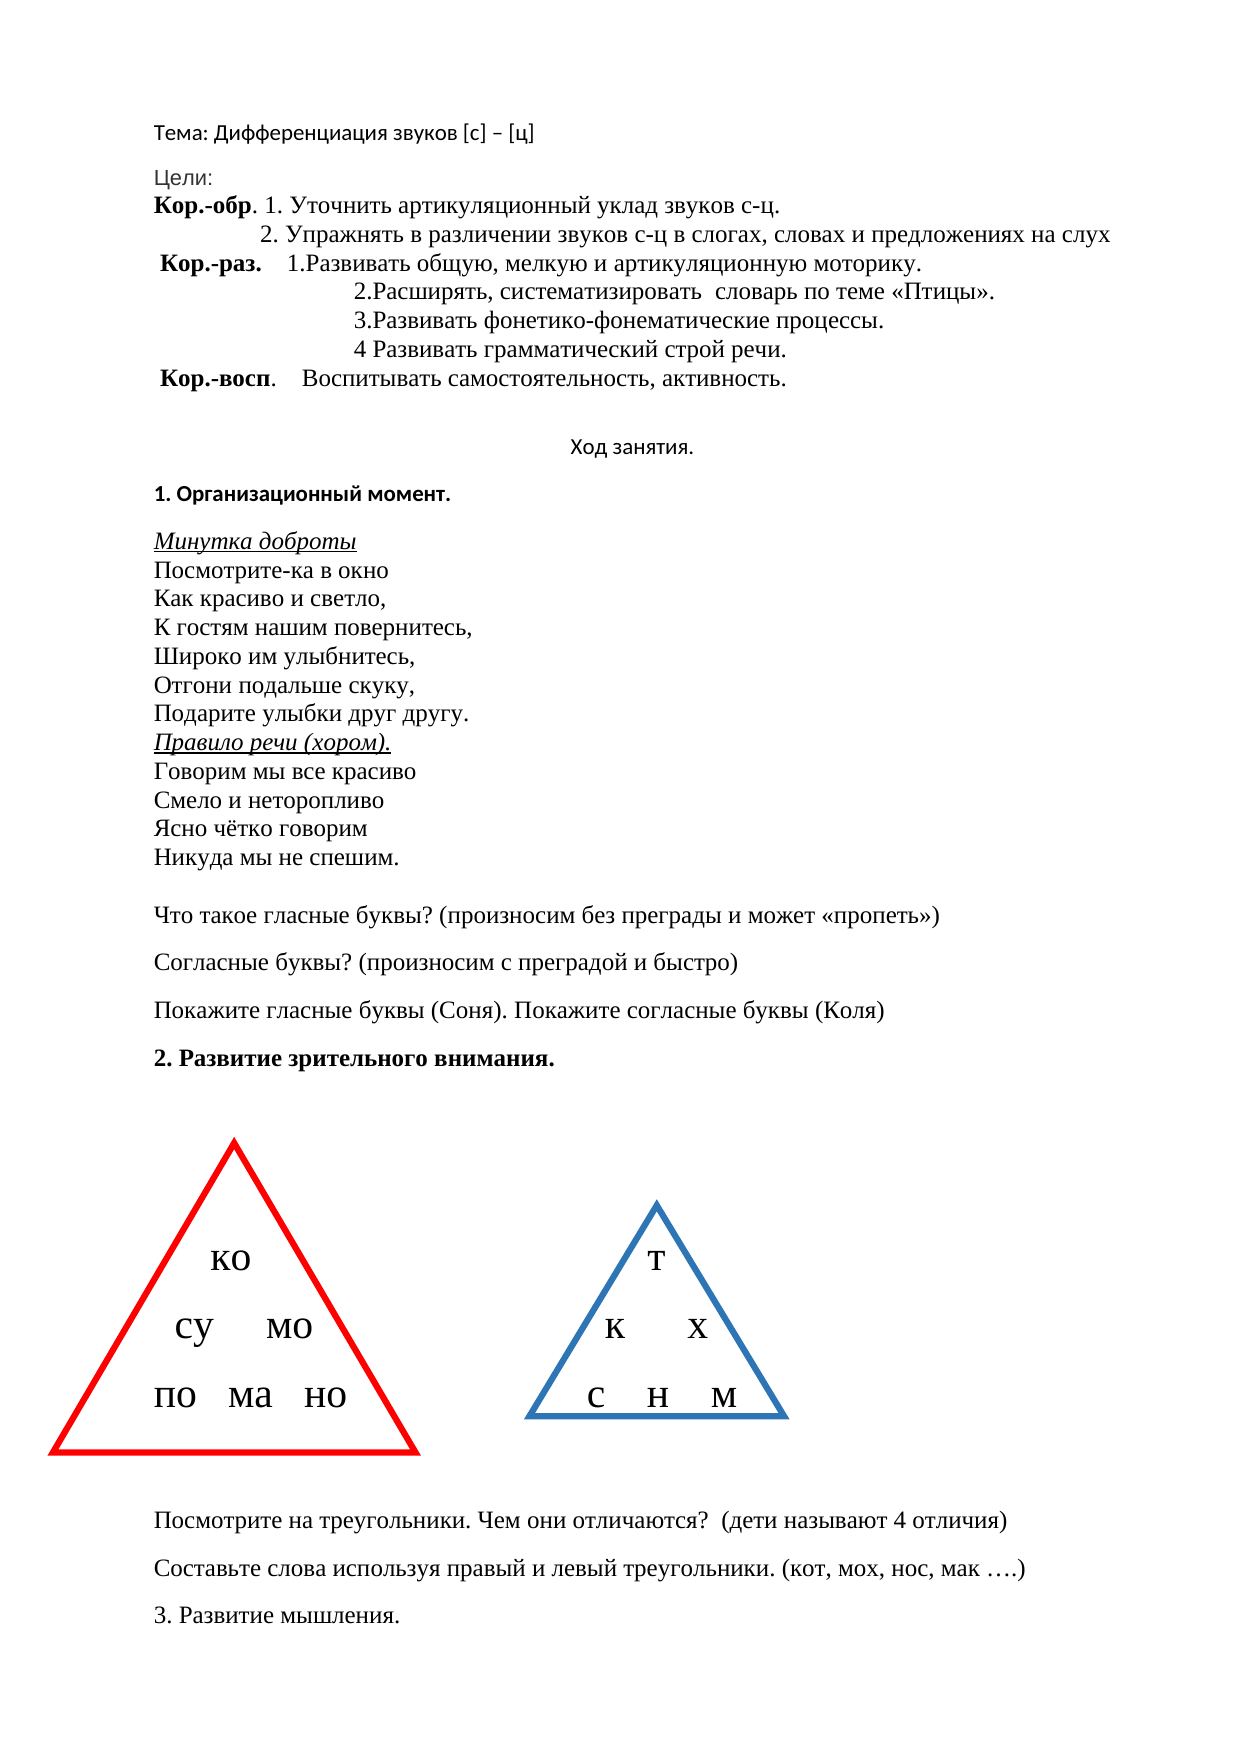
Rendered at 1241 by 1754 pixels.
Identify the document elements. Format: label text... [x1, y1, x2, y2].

text Говорим мы все красиво [153, 756, 1152, 785]
text Ясно чётко говорим [153, 813, 1152, 842]
text Что такое гласные буквы? (произносим без преграды и может «пропеть») [153, 900, 1152, 928]
text Составьте слова используя правый и левый треугольники. (кот, мох, нос, мак ….) [153, 1553, 1152, 1581]
text Никуда мы не спешим. [153, 842, 1152, 871]
text Подарите улыбки друг другу. [153, 698, 1152, 727]
text по ма но с н м [153, 1368, 1152, 1416]
text 1. Организационный момент. [153, 479, 1152, 507]
text 2.Расширять, систематизировать словарь по теме «Птицы». [153, 276, 1152, 305]
text 3.Развивать фонетико-фонематические процессы. [153, 305, 1152, 334]
text Покажите гласные буквы (Соня). Покажите согласные буквы (Коля) [153, 995, 1152, 1024]
text Кор.-обр. 1. Уточнить артикуляционный уклад звуков с-ц. [153, 190, 1152, 219]
text Тема: Дифференциация звуков [с] – [ц] [153, 118, 1152, 146]
text 2. Развитие зрительного внимания. [153, 1043, 1152, 1072]
text Как красиво и светло, [153, 583, 1152, 612]
text Ход занятия. [153, 432, 1152, 460]
text Посмотрите-ка в окно [153, 555, 1152, 583]
text 3. Развитие мышления. [153, 1600, 1152, 1629]
text Смело и неторопливо [153, 785, 1152, 813]
text Широко им улыбнитесь, [153, 641, 1152, 670]
text ко т [153, 1231, 1152, 1279]
text Правило речи (хором). [153, 727, 1152, 756]
text К гостям нашим повернитесь, [153, 612, 1152, 641]
text су мо к х [153, 1300, 1152, 1348]
text 4 Развивать грамматический строй речи. [153, 334, 1152, 363]
text Цели: [153, 165, 1152, 190]
text 2. Упражнять в различении звуков с-ц в слогах, словах и предложениях на слух [153, 219, 1152, 248]
text Минутка доброты [153, 526, 1152, 555]
text Кор.-восп. Воспитывать самостоятельность, активность. [153, 363, 1152, 391]
text Согласные буквы? (произносим с преградой и быстро) [153, 947, 1152, 976]
text Отгони подальше скуку, [153, 670, 1152, 698]
text Кор.-раз. 1.Развивать общую, мелкую и артикуляционную моторику. [153, 248, 1152, 276]
text Посмотрите на треугольники. Чем они отличаются? (дети называют 4 отличия) [153, 1505, 1152, 1534]
